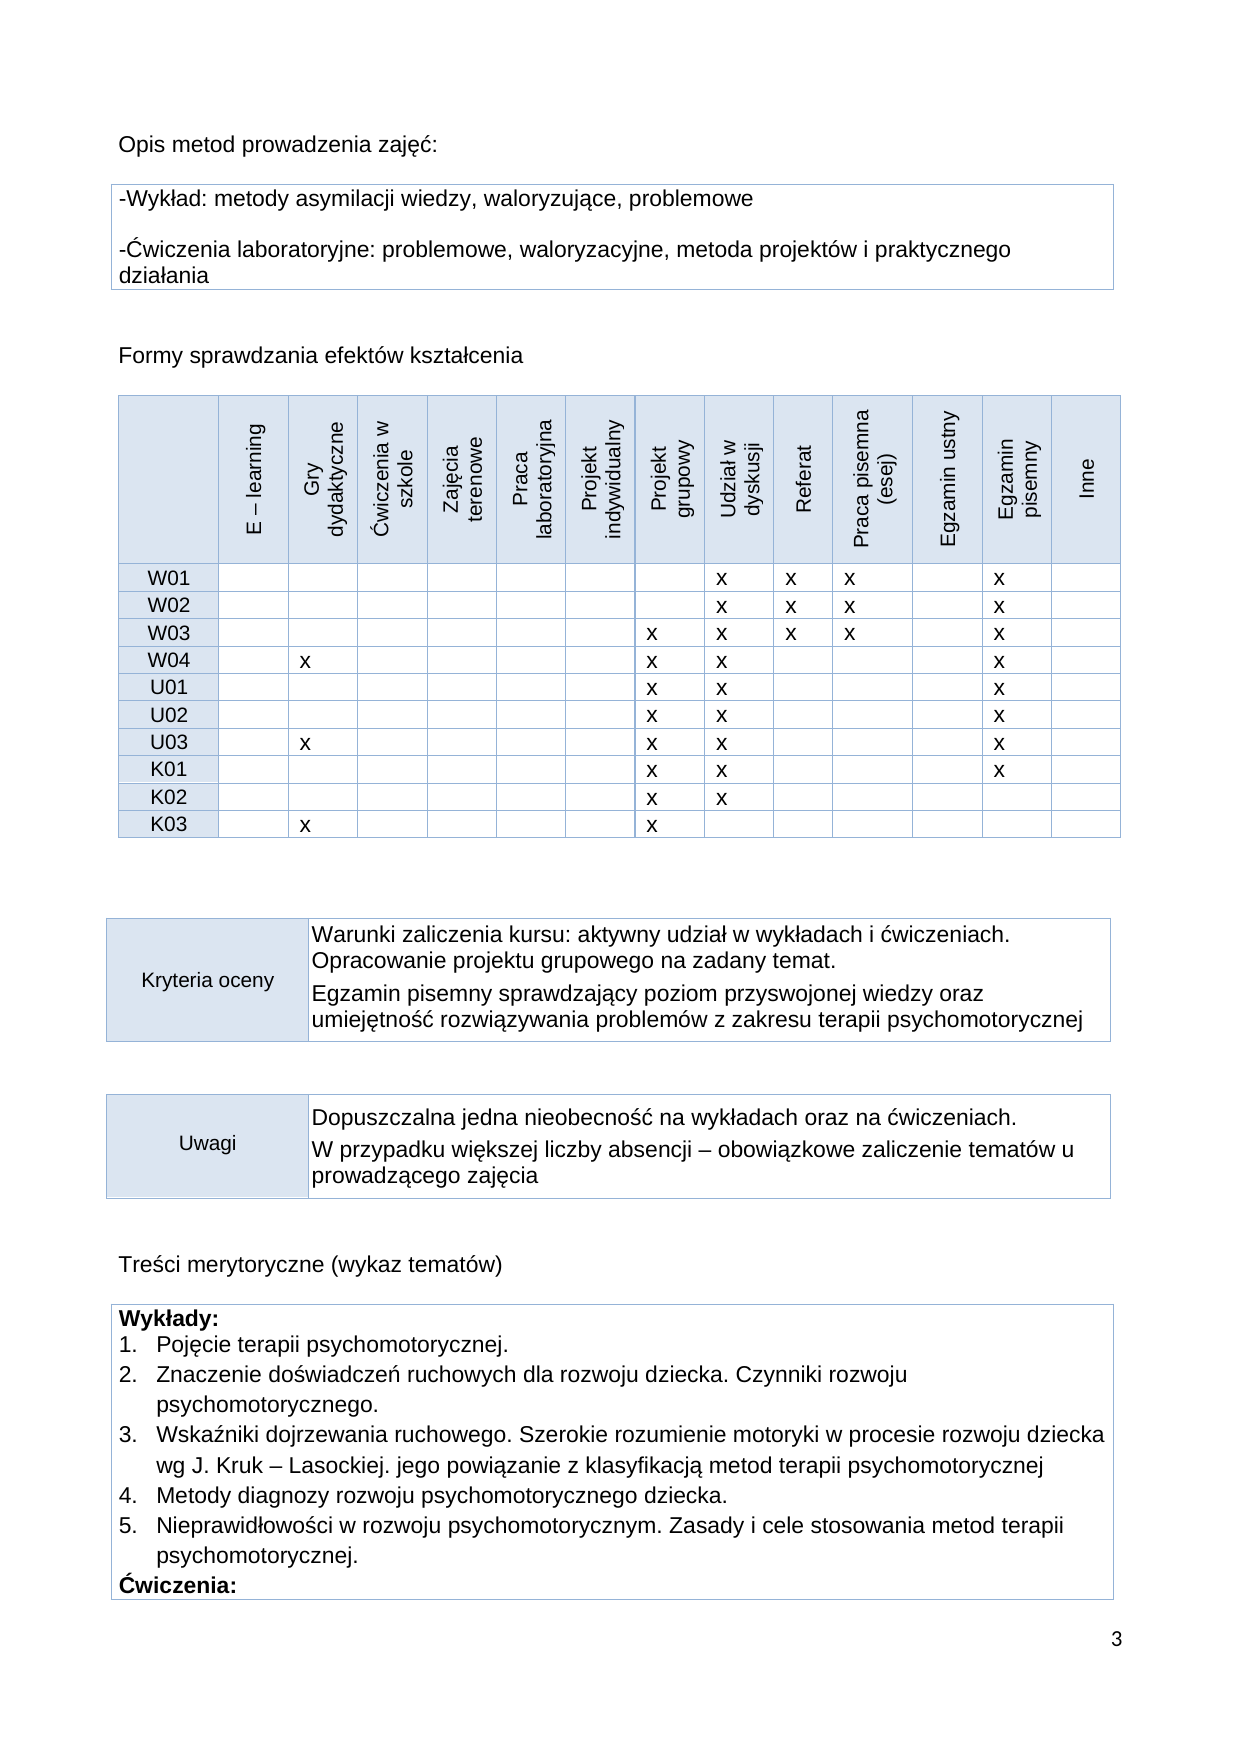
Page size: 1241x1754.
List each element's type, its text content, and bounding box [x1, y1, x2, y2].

table_cell [774, 729, 832, 755]
table_cell [289, 756, 357, 782]
table_header Zajęcia terenowe [428, 396, 496, 563]
table_cell x [705, 784, 773, 810]
table_cell [774, 784, 832, 810]
table_cell [497, 756, 565, 782]
table_cell [358, 784, 427, 810]
table_cell [566, 729, 634, 755]
table_cell x [983, 701, 1051, 728]
table_cell [428, 701, 496, 728]
table_cell K01 [119, 756, 218, 782]
table_header Ćwiczenia w szkole [358, 396, 427, 563]
table_cell x [289, 811, 357, 837]
table_cell [566, 701, 634, 728]
table_cell x [705, 619, 773, 646]
table_header Inne [1052, 396, 1120, 563]
table_cell [774, 647, 832, 673]
table_cell [428, 619, 496, 646]
table_cell [1052, 619, 1120, 646]
table_cell [497, 674, 565, 700]
table_cell [219, 756, 288, 782]
table_cell [636, 592, 704, 618]
table_cell x [705, 674, 773, 700]
table_cell x [705, 729, 773, 755]
table_cell [219, 811, 288, 837]
table_cell [913, 619, 982, 646]
table_cell x [833, 564, 912, 591]
table_cell [219, 619, 288, 646]
table_cell [358, 619, 427, 646]
table_cell [428, 784, 496, 810]
table_cell x [636, 729, 704, 755]
table_cell W03 [119, 619, 218, 646]
table_cell x [636, 701, 704, 728]
table_cell [913, 811, 982, 837]
table_cell [219, 647, 288, 673]
table_cell [913, 674, 982, 700]
table_cell [1052, 701, 1120, 728]
table_cell [289, 592, 357, 618]
table_cell [913, 756, 982, 782]
table_cell [497, 564, 565, 591]
table_cell x [833, 592, 912, 618]
table_cell [497, 729, 565, 755]
table_cell [358, 647, 427, 673]
table_cell [774, 674, 832, 700]
table_cell x [636, 756, 704, 782]
table_cell x [705, 647, 773, 673]
table_cell [358, 811, 427, 837]
table_cell [566, 756, 634, 782]
text Opis metod prowadzenia zajęć: [118, 131, 1122, 157]
table_cell [428, 647, 496, 673]
table_cell W01 [119, 564, 218, 591]
table_cell [358, 592, 427, 618]
table_cell [289, 674, 357, 700]
table_cell [913, 564, 982, 591]
table_cell [566, 811, 634, 837]
table_header Kryteria oceny [107, 919, 308, 1041]
table_cell [913, 592, 982, 618]
table_cell x [983, 729, 1051, 755]
table_cell x [983, 674, 1051, 700]
table_cell [358, 564, 427, 591]
table_header Warunki zaliczenia kursu: aktywny udział w wykładach i ćwiczeniach. Opracowanie projektu grupowego na zadany temat. Egzamin pisemny sprawdzający poziom przyswojonej wiedzy oraz umiejętność rozwiązywania problemów z zakresu terapii psychomotorycznej [309, 919, 1110, 1041]
table_cell [428, 811, 496, 837]
table_cell x [636, 647, 704, 673]
table_cell [913, 647, 982, 673]
table_header Praca pisemna (esej) [833, 396, 912, 563]
table_cell [219, 784, 288, 810]
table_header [112, 1305, 1113, 1599]
table_cell [497, 701, 565, 728]
table_cell [289, 564, 357, 591]
table_cell [358, 756, 427, 782]
table_cell [913, 729, 982, 755]
table_cell [219, 592, 288, 618]
table_cell [497, 592, 565, 618]
table_cell [705, 811, 773, 837]
table_cell x [983, 592, 1051, 618]
table_cell [289, 619, 357, 646]
table_cell [833, 647, 912, 673]
table_cell x [983, 756, 1051, 782]
table_cell [774, 756, 832, 782]
table_header Egzamin ustny [913, 396, 982, 563]
table_cell x [705, 564, 773, 591]
table_cell x [705, 592, 773, 618]
table_cell [428, 674, 496, 700]
table_cell x [983, 564, 1051, 591]
table_header Projekt grupowy [636, 396, 704, 563]
table_header Gry dydaktyczne [289, 396, 357, 563]
table_cell x [705, 701, 773, 728]
table_cell [497, 647, 565, 673]
table_header [119, 396, 218, 563]
table_cell [219, 729, 288, 755]
table_cell [358, 729, 427, 755]
table_cell x [774, 619, 832, 646]
table_cell [566, 592, 634, 618]
text Formy sprawdzania efektów kształcenia [118, 342, 1122, 369]
table_cell [219, 564, 288, 591]
table_cell [566, 784, 634, 810]
table_cell x [636, 619, 704, 646]
table_cell W04 [119, 647, 218, 673]
table_header Projekt indywidualny [566, 396, 634, 563]
table_header E – learning [219, 396, 288, 563]
table_cell W02 [119, 592, 218, 618]
table_cell [428, 592, 496, 618]
table_cell [833, 701, 912, 728]
table_cell [983, 811, 1051, 837]
table_cell [833, 729, 912, 755]
table_header Referat [774, 396, 832, 563]
table_cell x [636, 784, 704, 810]
table_cell x [983, 619, 1051, 646]
table_cell U02 [119, 701, 218, 728]
table_header Egzamin pisemny [983, 396, 1051, 563]
table_cell x [289, 647, 357, 673]
table_cell [566, 647, 634, 673]
table_cell x [636, 674, 704, 700]
table_cell [219, 674, 288, 700]
table_cell [1052, 729, 1120, 755]
table_cell [428, 756, 496, 782]
table_cell [219, 701, 288, 728]
table_cell [358, 674, 427, 700]
table_cell [774, 701, 832, 728]
table_cell [358, 701, 427, 728]
table_cell K03 [119, 811, 218, 837]
table_cell [428, 729, 496, 755]
table_cell x [774, 592, 832, 618]
table_cell x [983, 647, 1051, 673]
table_cell [566, 674, 634, 700]
table_cell [833, 784, 912, 810]
table_cell [1052, 674, 1120, 700]
table_cell x [774, 564, 832, 591]
table_cell [833, 674, 912, 700]
table_cell [497, 619, 565, 646]
table_cell [289, 701, 357, 728]
table_cell x [636, 811, 704, 837]
table_header Uwagi [107, 1095, 308, 1197]
table_cell [428, 564, 496, 591]
table_cell [833, 811, 912, 837]
table_header Udział w dyskusji [705, 396, 773, 563]
table_cell K02 [119, 784, 218, 810]
table_cell U03 [119, 729, 218, 755]
table_cell [497, 784, 565, 810]
table_cell [1052, 592, 1120, 618]
table_cell [1052, 784, 1120, 810]
table_cell [1052, 811, 1120, 837]
table_cell [774, 811, 832, 837]
table_cell [983, 784, 1051, 810]
table_cell U01 [119, 674, 218, 700]
table_cell [833, 756, 912, 782]
table_cell [636, 564, 704, 591]
table_cell [913, 701, 982, 728]
table_cell x [833, 619, 912, 646]
table_cell [1052, 564, 1120, 591]
table_cell x [289, 729, 357, 755]
table_cell x [705, 756, 773, 782]
table_header Praca laboratoryjna [497, 396, 565, 563]
table_cell [1052, 756, 1120, 782]
table_cell [566, 619, 634, 646]
table_header -Wykład: metody asymilacji wiedzy, waloryzujące, problemowe -Ćwiczenia laboratoryjne: problemowe, waloryzacyjne, metoda projektów i praktycznego działania [112, 185, 1113, 288]
table_cell [497, 811, 565, 837]
text Treści merytoryczne (wykaz tematów) [118, 1251, 1122, 1277]
table_header Dopuszczalna jedna nieobecność na wykładach oraz na ćwiczeniach. W przypadku większej liczby absencji – obowiązkowe zaliczenie tematów u prowadzącego zajęcia [309, 1095, 1110, 1197]
table_cell [1052, 647, 1120, 673]
table_cell [566, 564, 634, 591]
table_cell [913, 784, 982, 810]
table_cell [289, 784, 357, 810]
